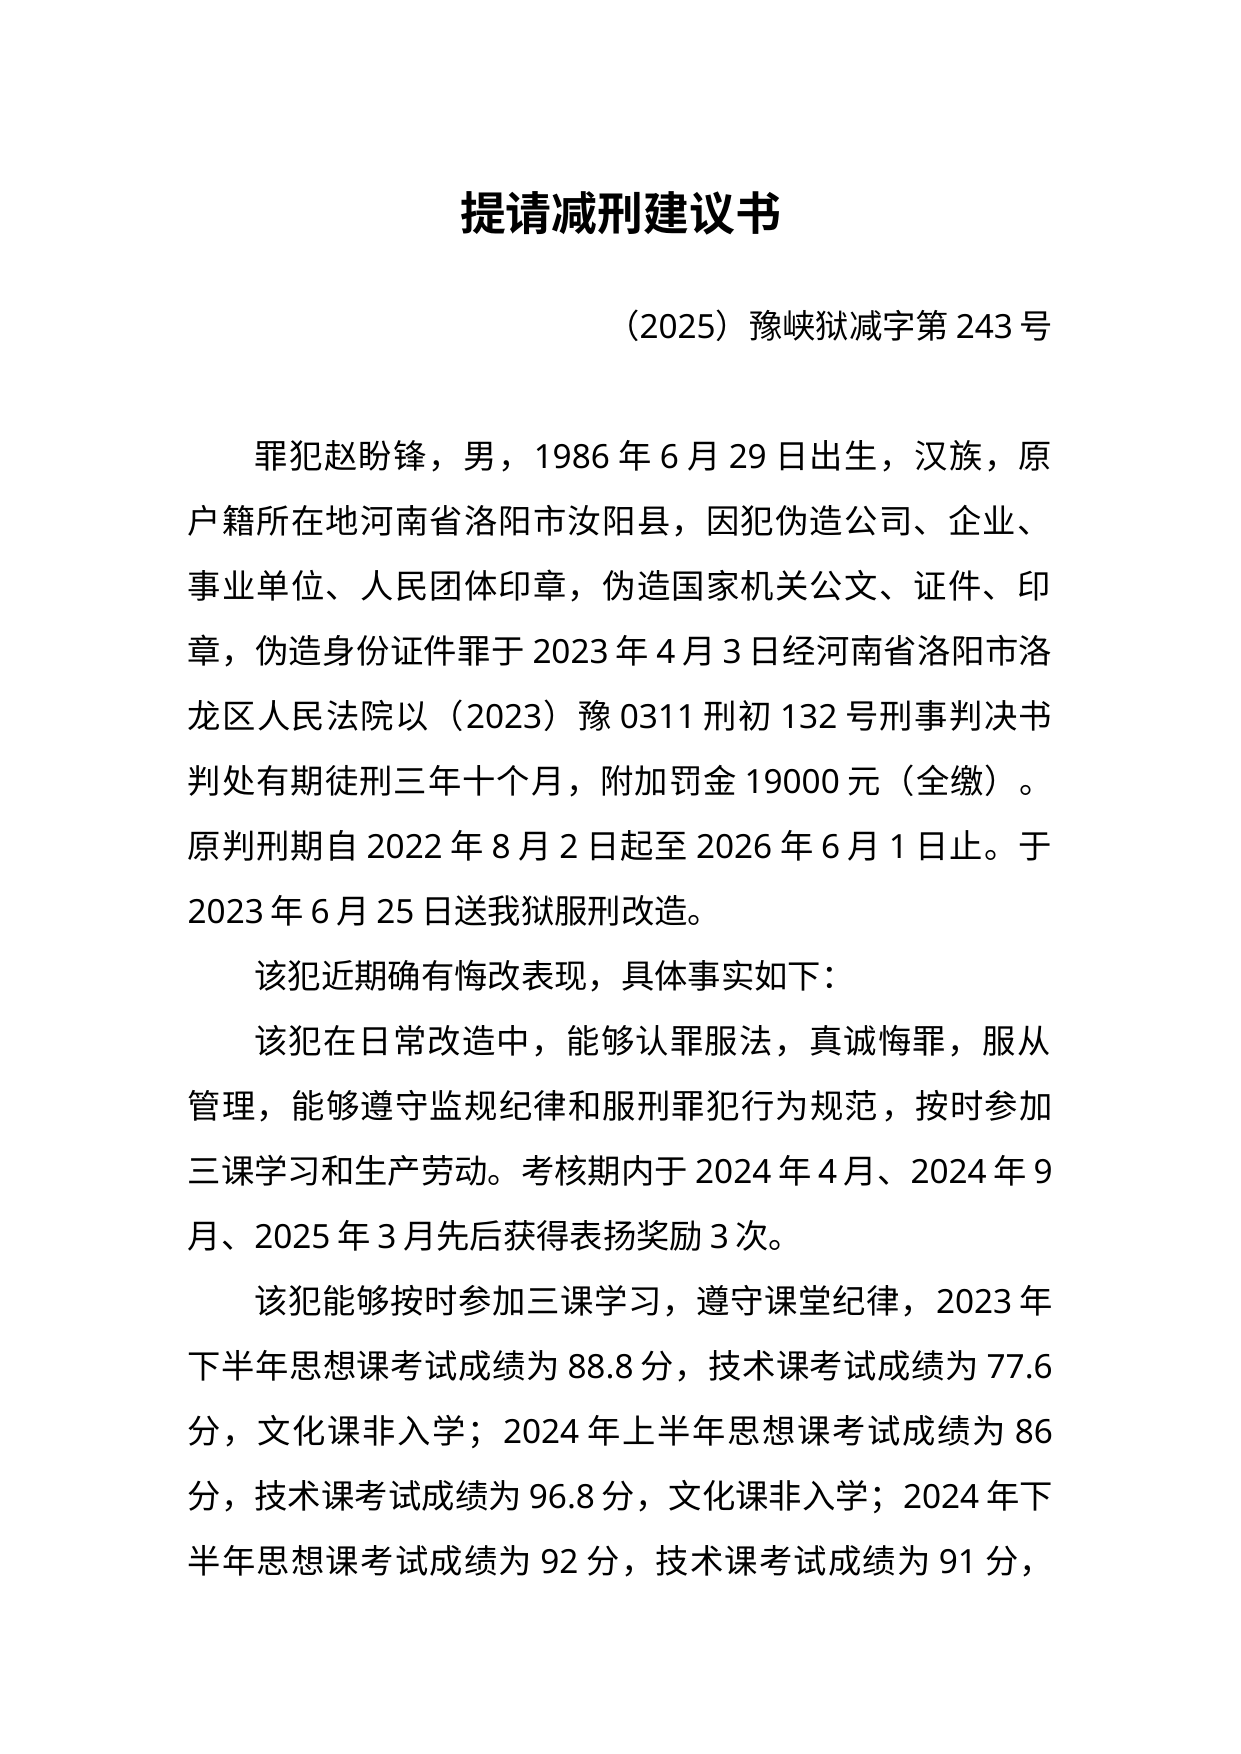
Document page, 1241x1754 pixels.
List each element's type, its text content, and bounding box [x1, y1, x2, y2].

text 该犯在日常改造中，能够认罪服法，真诚悔罪，服从管理，能够遵守监规纪律和服刑罪犯行为规范，按时参加三课学习和生产劳动。考核期内于2024年4月、2024年9月、2025年3月先后获得表扬奖励3次。 [187, 1007, 1053, 1267]
text 该犯近期确有悔改表现，具体事实如下： [187, 942, 1053, 1007]
text 提请减刑建议书 [187, 162, 1053, 259]
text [187, 1267, 1053, 1592]
text （2025）豫峡狱减字第243号 [187, 292, 1053, 357]
text 罪犯赵盼锋，男，1986年6月29日出生，汉族，原户籍所在地河南省洛阳市汝阳县，因犯伪造公司、企业、事业单位、人民团体印章，伪造国家机关公文、证件、印章，伪造身份证件罪于2023年4月3日经河南省洛阳市洛龙区人民法院以（2023）豫0311刑初132号刑事判决书判处有期徒刑三年十个月，附加罚金19000元（全缴）。原判刑期自2022年8月2日起至2026年6月1日止。于2023年6月25日送我狱服刑改造。 [187, 422, 1053, 942]
